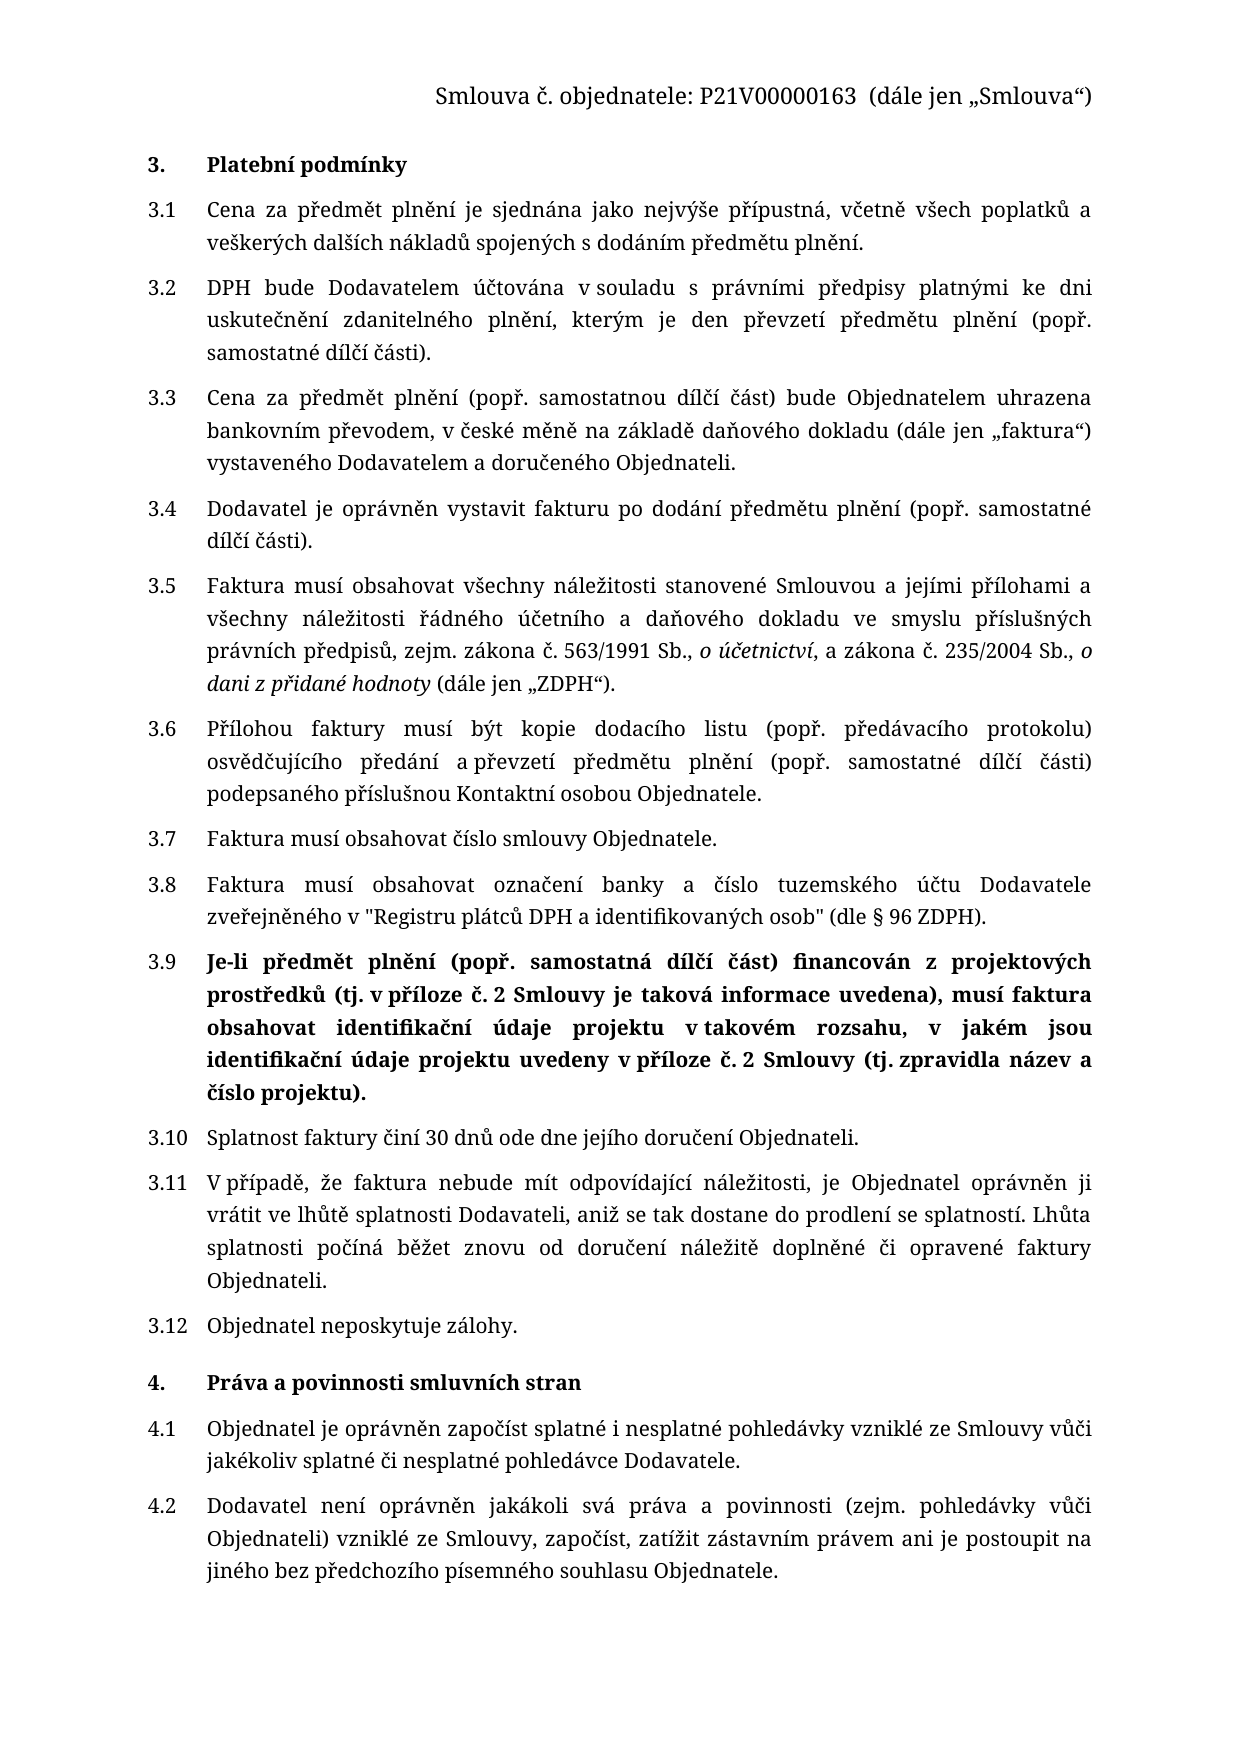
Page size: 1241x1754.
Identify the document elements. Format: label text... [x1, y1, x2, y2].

list Dodavatel není oprávněn jakákoli svá práva a povinnosti (zejm. pohledávky vůči Objednateli) vzniklé ze Smlouvy, započíst, zatížit zástavním právem ani je postoupit na jiného bez předchozího písemného souhlasu Objednatele. [148, 1491, 1093, 1585]
list Objednatel je oprávněn započíst splatné i nesplatné pohledávky vzniklé ze Smlouvy vůči jakékoliv splatné či nesplatné pohledávce Dodavatele. [148, 1414, 1093, 1475]
list Cena za předmět plnění (popř. samostatnou dílčí část) bude Objednatelem uhrazena bankovním převodem, v české měně na základě daňového dokladu (dále jen „faktura“) vystaveného Dodavatelem a doručeného Objednateli. [148, 383, 1093, 477]
list DPH bude Dodavatelem účtována v souladu s právními předpisy platnými ke dni uskutečnění zdanitelného plnění, kterým je den převzetí předmětu plnění (popř. samostatné dílčí části). [148, 273, 1093, 367]
list Faktura musí obsahovat číslo smlouvy Objednatele. [148, 824, 1093, 853]
list Je-li předmět plnění (popř. samostatná dílčí část) financován z projektových prostředků (tj. v příloze č. 2 Smlouvy je taková informace uvedena), musí faktura obsahovat identifikační údaje projektu v takovém rozsahu, v jakém jsou identifikační údaje projektu uvedeny v příloze č. 2 Smlouvy (tj. zpravidla název a číslo projektu). [148, 947, 1093, 1106]
list Objednatel neposkytuje zálohy. [148, 1311, 1093, 1339]
list Přílohou faktury musí být kopie dodacího listu (popř. předávacího protokolu) osvědčujícího předání a převzetí předmětu plnění (popř. samostatné dílčí části) podepsaného příslušnou Kontaktní osobou Objednatele. [148, 714, 1093, 808]
list Faktura musí obsahovat všechny náležitosti stanovené Smlouvou a jejími přílohami a všechny náležitosti řádného účetního a daňového dokladu ve smyslu příslušných právních předpisů, zejm. zákona č. 563/1991 Sb., o účetnictví, a zákona č. 235/2004 Sb., o dani z přidané hodnoty (dále jen „ZDPH“). [148, 571, 1093, 698]
list Dodavatel je oprávněn vystavit fakturu po dodání předmětu plnění (popř. samostatné dílčí části). [148, 494, 1093, 555]
list Splatnost faktury činí 30 dnů ode dne jejího doručení Objednateli. [148, 1123, 1093, 1151]
list Faktura musí obsahovat označení banky a číslo tuzemského účtu Dodavatele zveřejněného v "Registru plátců DPH a identifikovaných osob" (dle § 96 ZDPH). [148, 870, 1093, 931]
list Platební podmínky [148, 150, 1093, 179]
list Cena za předmět plnění je sjednána jako nejvýše přípustná, včetně všech poplatků a veškerých dalších nákladů spojených s dodáním předmětu plnění. [148, 195, 1093, 256]
list Práva a povinnosti smluvních stran [148, 1368, 1093, 1397]
list V případě, že faktura nebude mít odpovídající náležitosti, je Objednatel oprávněn ji vrátit ve lhůtě splatnosti Dodavateli, aniž se tak dostane do prodlení se splatností. Lhůta splatnosti počíná běžet znovu od doručení náležitě doplněné či opravené faktury Objednateli. [148, 1168, 1093, 1294]
